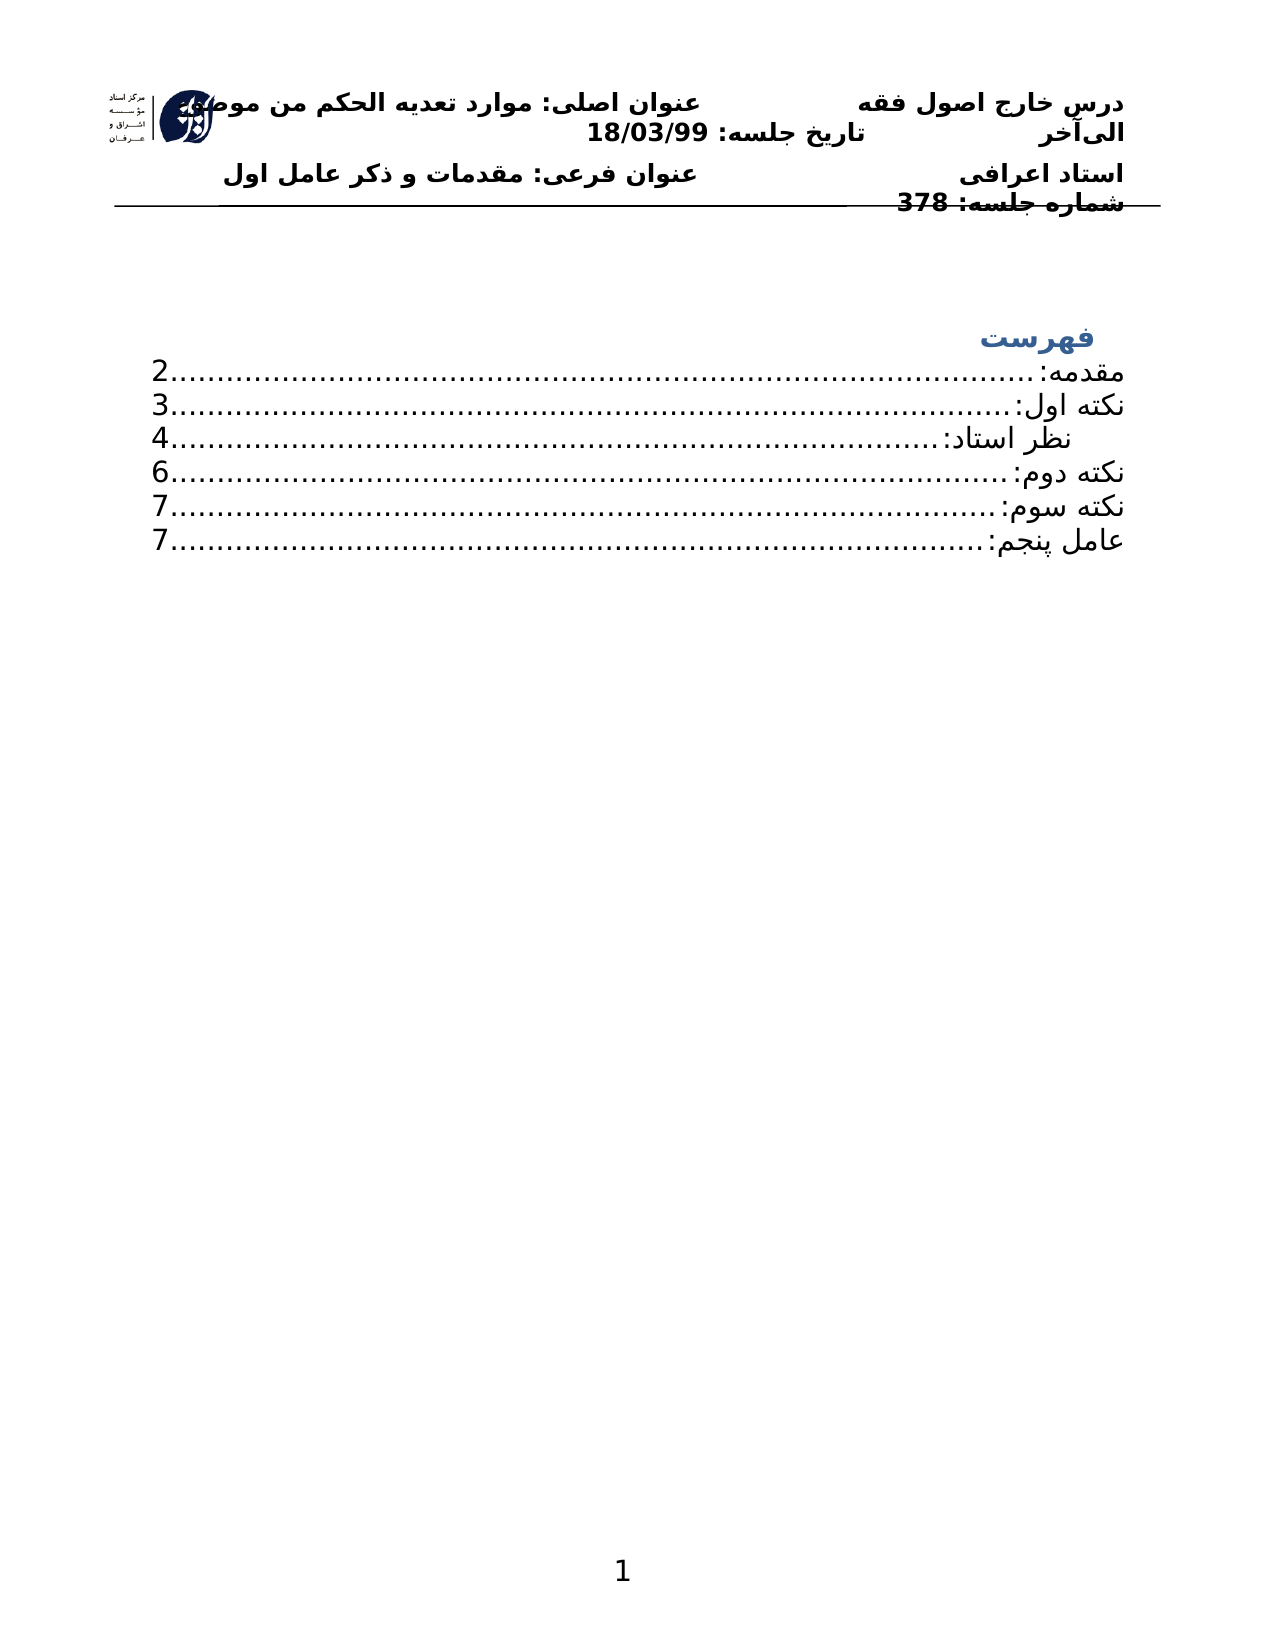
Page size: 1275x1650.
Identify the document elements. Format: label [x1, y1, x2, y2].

picture [102, 86, 215, 146]
